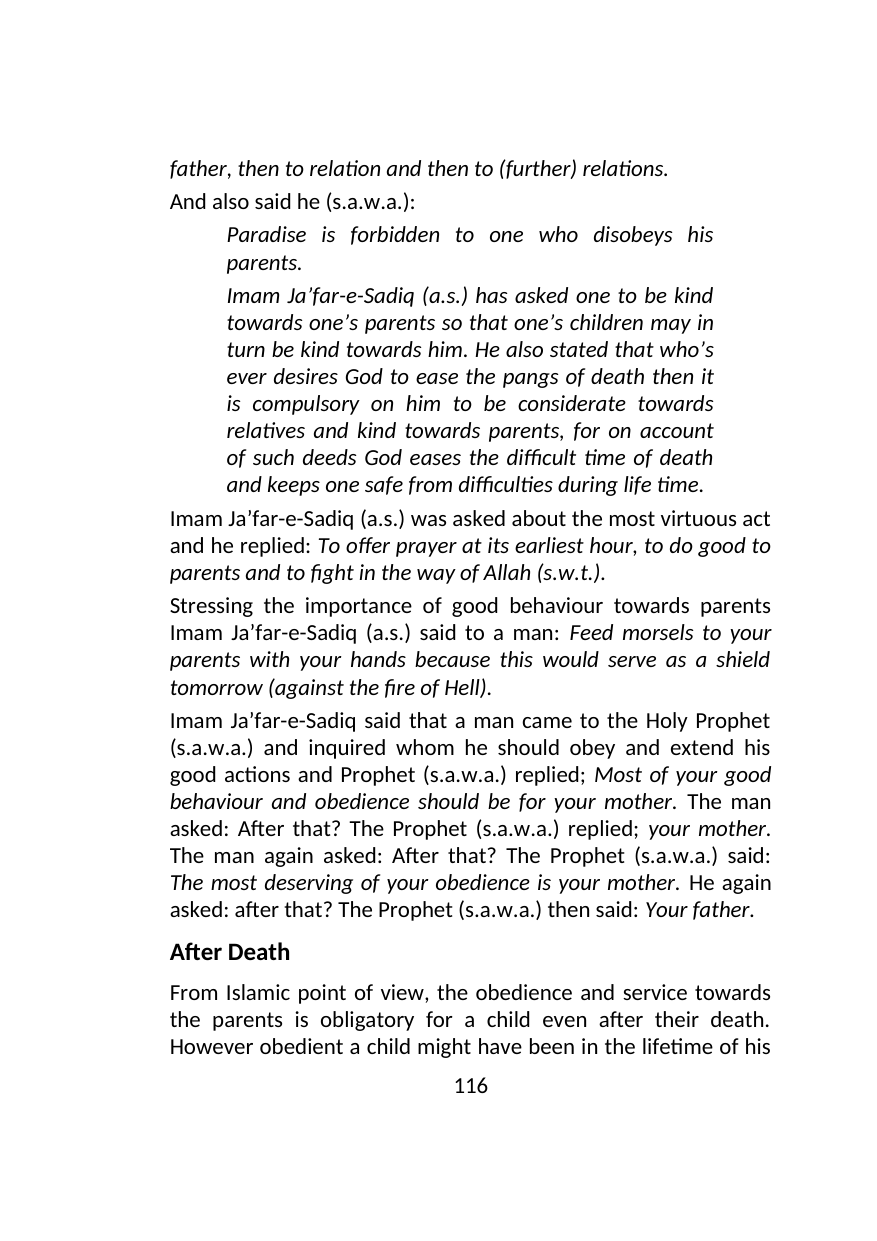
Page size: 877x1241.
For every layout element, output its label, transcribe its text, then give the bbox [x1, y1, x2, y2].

text Imam Ja’far-e-Sadiq (a.s.) was asked about the most virtuous act and he replied: To offer prayer at its earliest hour, to do good to parents and to fight in the way of Allah (s.w.t.). [169, 504, 772, 586]
text Paradise is forbidden to one who disobeys his parents. [226, 221, 715, 275]
text Stressing the importance of good behaviour towards parents Imam Ja’far-e-Sadiq (a.s.) said to a man: Feed morsels to your parents with your hands because this would serve as a shield tomorrow (against the fire of Hell). [169, 592, 772, 700]
subtitle After Death [169, 936, 772, 966]
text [169, 154, 772, 182]
text And also said he (s.a.w.a.): [169, 188, 772, 215]
text Imam Ja’far-e-Sadiq (a.s.) has asked one to be kind towards one’s parents so that one’s children may in turn be kind towards him. He also stated that who’s ever desires God to ease the pangs of death then it is compulsory on him to be considerate towards relatives and kind towards parents, for on account of such deeds God eases the difficult time of death and keeps one safe from difficulties during life time. [226, 282, 715, 498]
text Imam Ja’far-e-Sadiq said that a man came to the Holy Prophet (s.a.w.a.) and inquired whom he should obey and extend his good actions and Prophet (s.a.w.a.) replied; Most of your good behaviour and obedience should be for your mother. The man asked: After that? The Prophet (s.a.w.a.) replied; your mother. The man again asked: After that? The Prophet (s.a.w.a.) said: The most deserving of your obedience is your mother. He again asked: after that? The Prophet (s.a.w.a.) then said: Your father. [169, 707, 772, 923]
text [169, 979, 772, 1060]
